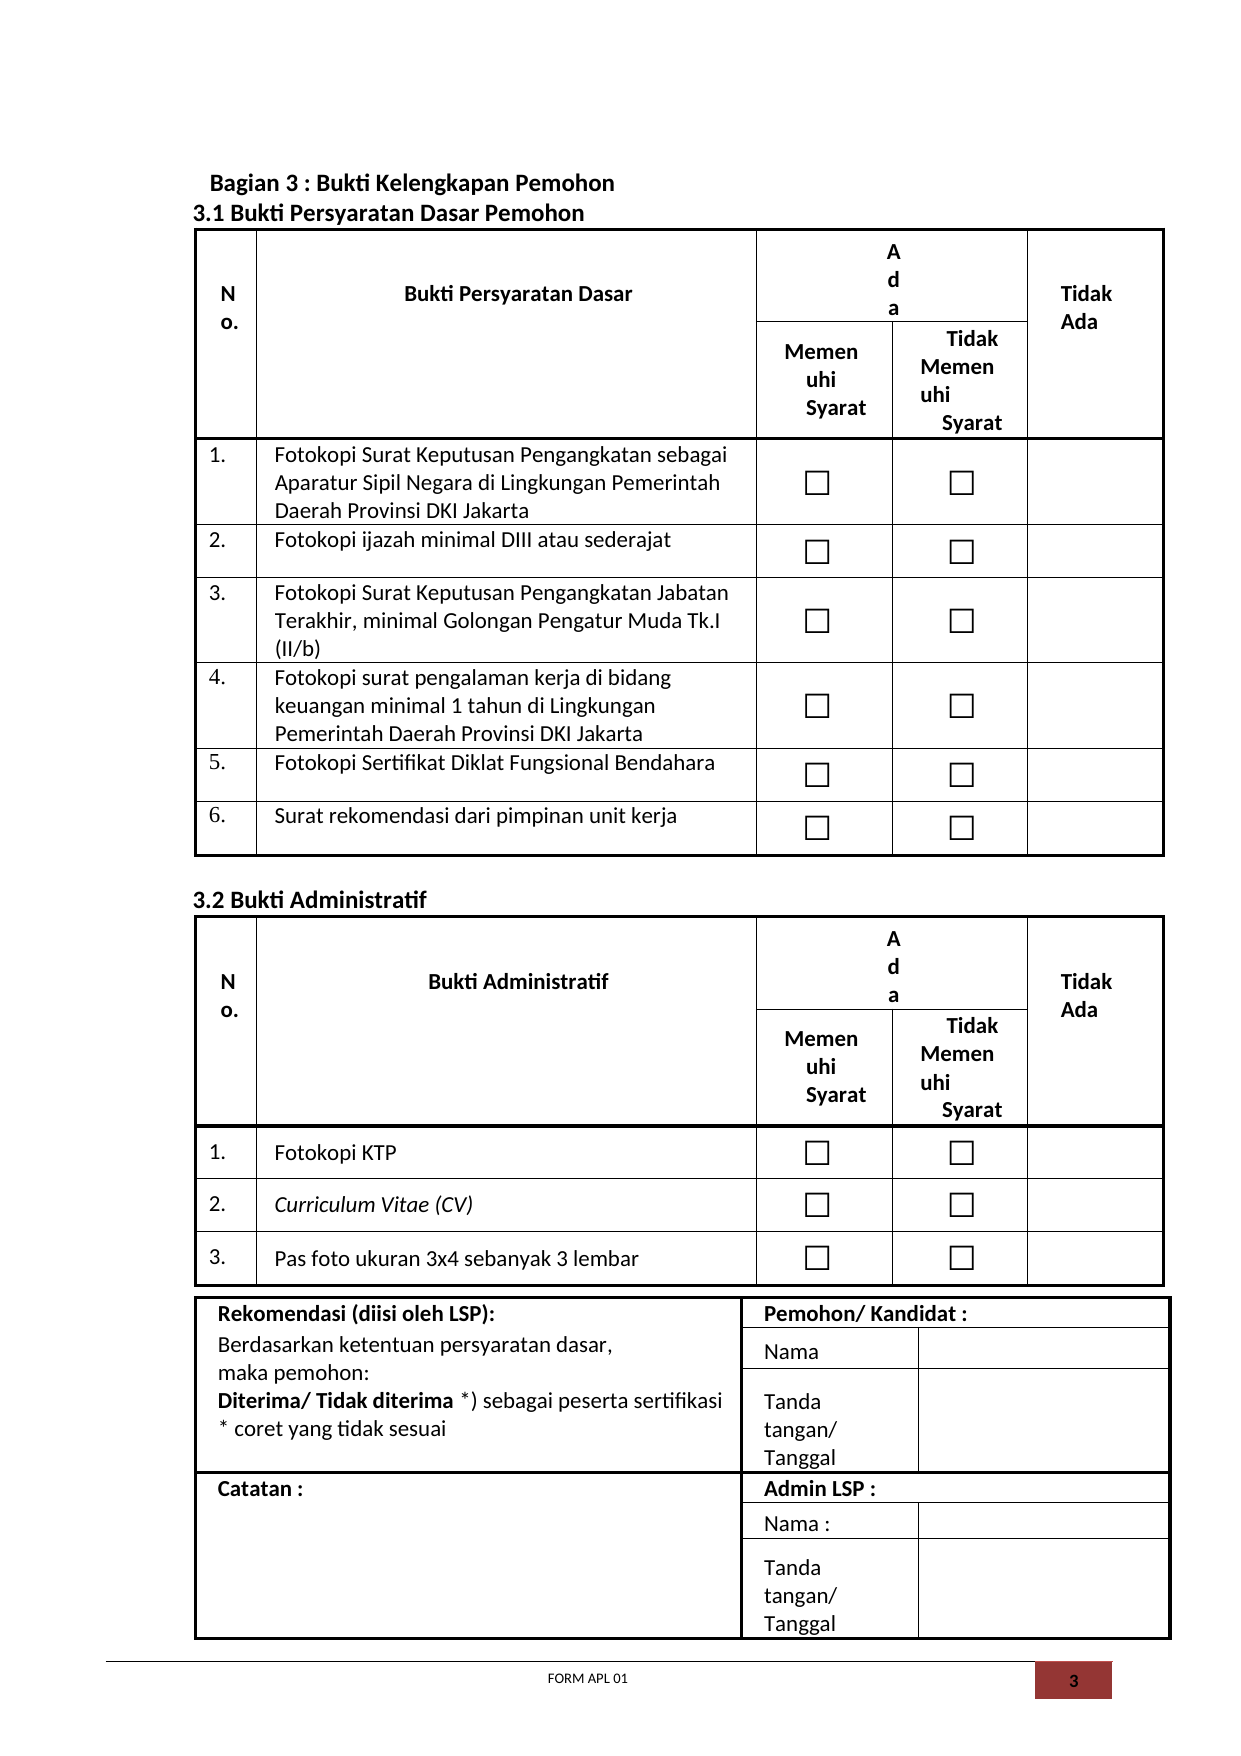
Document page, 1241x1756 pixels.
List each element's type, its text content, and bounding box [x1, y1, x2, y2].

table_cell Tidak Memenuhi Syarat [893, 1010, 1027, 1124]
table_cell Fotokopi ijazah minimal DIII atau sederajat [257, 525, 756, 577]
table_cell ☐ [893, 1128, 1027, 1177]
table_cell [1028, 525, 1162, 577]
table_cell Fotokopi KTP [257, 1128, 756, 1177]
table_cell ☐ [757, 802, 892, 854]
table_header Ada [757, 231, 1027, 321]
list Bukti Persyaratan Dasar Pemohon [192, 197, 1182, 228]
table_cell 3. [197, 1232, 256, 1284]
table_cell Curriculum Vitae (CV) [257, 1179, 756, 1231]
table_cell ☐ [893, 1179, 1027, 1231]
table_cell ☐ [757, 1232, 892, 1284]
table_cell ☐ [893, 663, 1027, 747]
table_cell ☐ [757, 749, 892, 801]
table_cell Admin LSP : [743, 1474, 1168, 1502]
table_cell Tanda tangan/ Tanggal [743, 1369, 918, 1471]
table_header Tidak Ada [1028, 231, 1162, 437]
table_cell 4. [197, 663, 256, 747]
table_cell Fotokopi Surat Keputusan Pengangkatan Jabatan Terakhir, minimal Golongan Pengatur Muda Tk.I (II/b) [257, 578, 756, 662]
table_cell [1028, 1232, 1162, 1284]
table_cell 5. [197, 749, 256, 801]
table_cell ☐ [757, 525, 892, 577]
table_cell ☐ [893, 440, 1027, 524]
table_cell ☐ [893, 1232, 1027, 1284]
table_cell ☐ [757, 440, 892, 524]
table_cell ☐ [757, 578, 892, 662]
table_cell 3. [197, 578, 256, 662]
table_cell Memenuhi Syarat [757, 322, 892, 437]
table_cell Tidak Memenuhi Syarat [893, 322, 1027, 437]
table_cell Fotokopi surat pengalaman kerja di bidang keuangan minimal 1 tahun di Lingkungan Pemerintah Daerah Provinsi DKI Jakarta [257, 663, 756, 747]
subtitle Bukti Administratif [192, 885, 1182, 915]
subtitle Bagian 3 : Bukti Kelengkapan Pemohon [192, 167, 1182, 197]
table_cell ☐ [893, 578, 1027, 662]
table_cell [919, 1369, 1168, 1471]
table_cell 2. [197, 1179, 256, 1231]
table_cell [1028, 578, 1162, 662]
table_cell Fotokopi Sertifikat Diklat Fungsional Bendahara [257, 749, 756, 801]
table_cell [1028, 440, 1162, 524]
table_header Rekomendasi (diisi oleh LSP): Berdasarkan ketentuan persyaratan dasar, maka pemohon: Diterima/ Tidak diterima *) sebagai peserta sertifikasi * coret yang tidak sesuai [197, 1299, 740, 1471]
table_cell [919, 1539, 1168, 1637]
table_cell Nama [743, 1328, 918, 1367]
table_cell Memenuhi Syarat [757, 1010, 892, 1124]
table_header Bukti Persyaratan Dasar [257, 231, 756, 437]
table_cell [1028, 749, 1162, 801]
table_cell ☐ [757, 1179, 892, 1231]
table_header No. [197, 918, 256, 1124]
table_cell Surat rekomendasi dari pimpinan unit kerja [257, 802, 756, 854]
table_cell [1028, 802, 1162, 854]
table_header Tidak Ada [1028, 918, 1162, 1124]
table_cell ☐ [893, 749, 1027, 801]
table_cell ☐ [893, 525, 1027, 577]
table_cell 1. [197, 440, 256, 524]
table_cell [919, 1328, 1168, 1367]
table_cell 2. [197, 525, 256, 577]
table_header Pemohon/ Kandidat : [743, 1299, 1168, 1327]
table_cell Pas foto ukuran 3x4 sebanyak 3 lembar [257, 1232, 756, 1284]
table_header Bukti Administratif [257, 918, 756, 1124]
table_cell Nama : [743, 1503, 918, 1538]
table_cell Tanda tangan/ Tanggal [743, 1539, 918, 1637]
table_cell [1028, 663, 1162, 747]
table_cell ☐ [757, 1128, 892, 1177]
table_cell Catatan : [197, 1474, 740, 1637]
table_header No. [197, 231, 256, 437]
table_cell [1028, 1128, 1162, 1177]
table_cell 1. [197, 1128, 256, 1177]
table_cell Fotokopi Surat Keputusan Pengangkatan sebagai Aparatur Sipil Negara di Lingkungan Pemerintah Daerah Provinsi DKI Jakarta [257, 440, 756, 524]
table_cell ☐ [757, 663, 892, 747]
table_cell [919, 1503, 1168, 1538]
table_cell [1028, 1179, 1162, 1231]
table_header Ada [757, 918, 1027, 1008]
table_cell 6. [197, 802, 256, 854]
table_cell ☐ [893, 802, 1027, 854]
